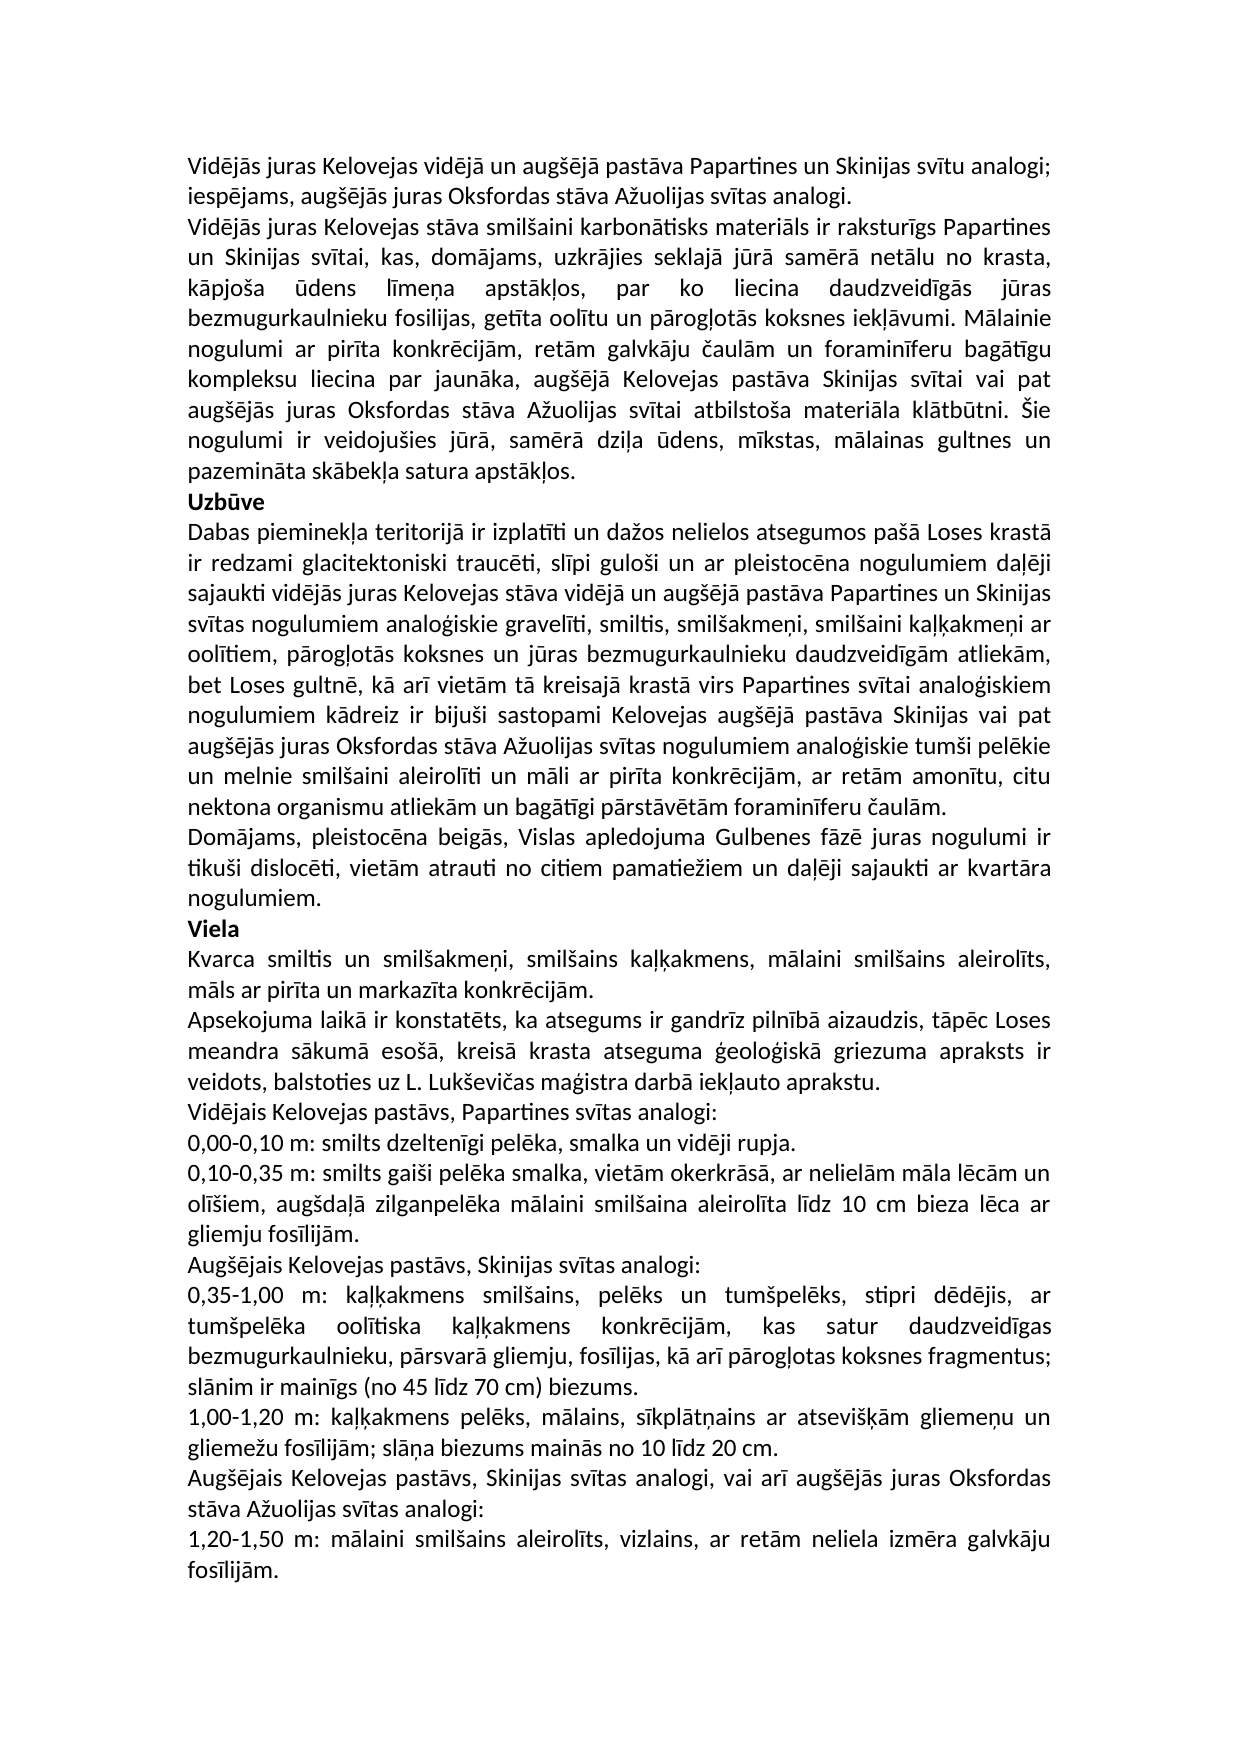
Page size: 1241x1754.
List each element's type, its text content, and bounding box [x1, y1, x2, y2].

text 1,00-1,20 m: kaļķakmens pelēks, mālains, sīkplātņains ar atsevišķām gliemeņu un gliemežu fosīlijām; slāņa biezums mainās no 10 līdz 20 cm. [187, 1401, 1053, 1462]
text 0,35-1,00 m: kaļķakmens smilšains, pelēks un tumšpelēks, stipri dēdējis, ar tumšpelēka oolītiska kaļķakmens konkrēcijām, kas satur daudzveidīgas bezmugurkaulnieku, pārsvarā gliemju, fosīlijas, kā arī pārogļotas koksnes fragmentus; slānim ir mainīgs (no 45 līdz 70 cm) biezums. [187, 1279, 1053, 1401]
text Dabas pieminekļa teritorijā ir izplatīti un dažos nelielos atsegumos pašā Loses krastā ir redzami glacitektoniski traucēti, slīpi guloši un ar pleistocēna nogulumiem daļēji sajaukti vidējās juras Kelovejas stāva vidējā un augšējā pastāva Papartines un Skinijas svītas nogulumiem analoģiskie gravelīti, smiltis, smilšakmeņi, smilšaini kaļķakmeņi ar oolītiem, pārogļotās koksnes un jūras bezmugurkaulnieku daudzveidīgām atliekām, bet Loses gultnē, kā arī vietām tā kreisajā krastā virs Papartines svītai analoģiskiem nogulumiem kādreiz ir bijuši sastopami Kelovejas augšējā pastāva Skinijas vai pat augšējās juras Oksfordas stāva Ažuolijas svītas nogulumiem analoģiskie tumši pelēkie un melnie smilšaini aleirolīti un māli ar pirīta konkrēcijām, ar retām amonītu, citu nektona organismu atliekām un bagātīgi pārstāvētām foraminīferu čaulām. [187, 516, 1053, 821]
text Domājams, pleistocēna beigās, Vislas apledojuma Gulbenes fāzē juras nogulumi ir tikuši dislocēti, vietām atrauti no citiem pamatiežiem un daļēji sajaukti ar kvartāra nogulumiem. [187, 821, 1053, 913]
text 0,10-0,35 m: smilts gaiši pelēka smalka, vietām okerkrāsā, ar nelielām māla lēcām un olīšiem, augšdaļā zilganpelēka mālaini smilšaina aleirolīta līdz 10 cm bieza lēca ar gliemju fosīlijām. [187, 1157, 1053, 1249]
text Augšējais Kelovejas pastāvs, Skinijas svītas analogi: [187, 1249, 1053, 1279]
text Vidējās juras Kelovejas vidējā un augšējā pastāva Papartines un Skinijas svītu analogi; iespējams, augšējās juras Oksfordas stāva Ažuolijas svītas analogi. [187, 150, 1053, 211]
text Vidējās juras Kelovejas stāva smilšaini karbonātisks materiāls ir raksturīgs Papartines un Skinijas svītai, kas, domājams, uzkrājies seklajā jūrā samērā netālu no krasta, kāpjoša ūdens līmeņa apstākļos, par ko liecina daudzveidīgās jūras bezmugurkaulnieku fosilijas, getīta oolītu un pārogļotās koksnes iekļāvumi. Mālainie nogulumi ar pirīta konkrēcijām, retām galvkāju čaulām un foraminīferu bagātīgu kompleksu liecina par jaunāka, augšējā Kelovejas pastāva Skinijas svītai vai pat augšējās juras Oksfordas stāva Ažuolijas svītai atbilstoša materiāla klātbūtni. Šie nogulumi ir veidojušies jūrā, samērā dziļa ūdens, mīkstas, mālainas gultnes un pazemināta skābekļa satura apstākļos. [187, 211, 1053, 486]
text Uzbūve [187, 486, 1053, 516]
text Vidējais Kelovejas pastāvs, Papartines svītas analogi: [187, 1096, 1053, 1127]
text Augšējais Kelovejas pastāvs, Skinijas svītas analogi, vai arī augšējās juras Oksfordas stāva Ažuolijas svītas analogi: [187, 1462, 1053, 1523]
text Kvarca smiltis un smilšakmeņi, smilšains kaļķakmens, mālaini smilšains aleirolīts, māls ar pirīta un markazīta konkrēcijām. [187, 943, 1053, 1004]
text Apsekojuma laikā ir konstatēts, ka atsegums ir gandrīz pilnībā aizaudzis, tāpēc Loses meandra sākumā esošā, kreisā krasta atseguma ģeoloģiskā griezuma apraksts ir veidots, balstoties uz L. Lukševičas maģistra darbā iekļauto aprakstu. [187, 1004, 1053, 1096]
text 0,00-0,10 m: smilts dzeltenīgi pelēka, smalka un vidēji rupja. [187, 1127, 1053, 1157]
text Viela [187, 913, 1053, 943]
text 1,20-1,50 m: mālaini smilšains aleirolīts, vizlains, ar retām neliela izmēra galvkāju fosīlijām. [187, 1523, 1053, 1584]
